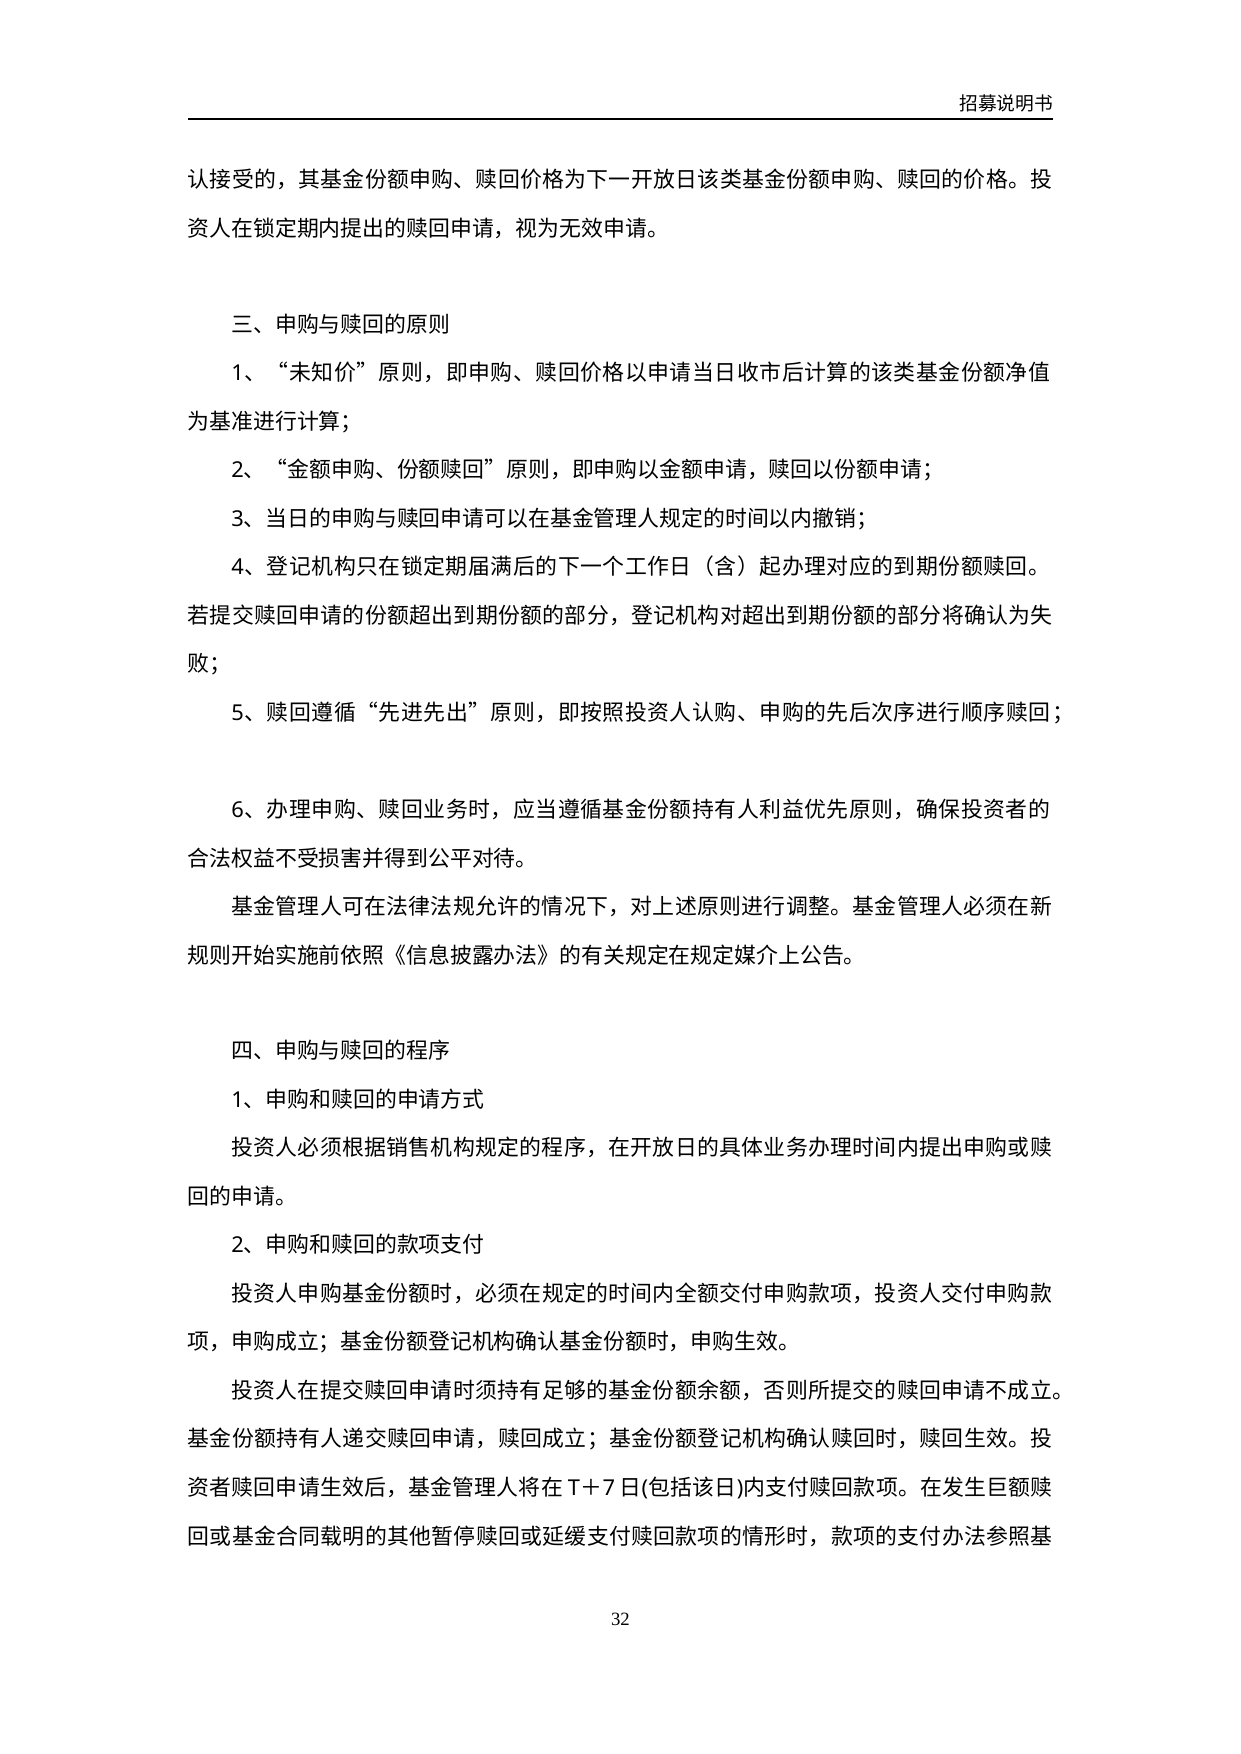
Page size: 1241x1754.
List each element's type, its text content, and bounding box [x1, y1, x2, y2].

text 3、当日的申购与赎回申请可以在基金管理人规定的时间以内撤销； [187, 500, 1053, 533]
text 投资人必须根据销售机构规定的程序，在开放日的具体业务办理时间内提出申购或赎回的申请。 [187, 1130, 1053, 1211]
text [187, 162, 1053, 243]
text 基金管理人可在法律法规允许的情况下，对上述原则进行调整。基金管理人必须在新规则开始实施前依照《信息披露办法》的有关规定在规定媒介上公告。 [187, 888, 1053, 970]
text 5、赎回遵循“先进先出”原则，即按照投资人认购、申购的先后次序进行顺序赎回； [187, 694, 1053, 776]
text 6、办理申购、赎回业务时，应当遵循基金份额持有人利益优先原则，确保投资者的合法权益不受损害并得到公平对待。 [187, 791, 1053, 873]
text 投资人申购基金份额时，必须在规定的时间内全额交付申购款项，投资人交付申购款项，申购成立；基金份额登记机构确认基金份额时，申购生效。 [187, 1275, 1053, 1356]
text 4、登记机构只在锁定期届满后的下一个工作日（含）起办理对应的到期份额赎回。若提交赎回申请的份额超出到期份额的部分，登记机构对超出到期份额的部分将确认为失败； [187, 548, 1053, 678]
text 2、“金额申购、份额赎回”原则，即申购以金额申请，赎回以份额申请； [187, 452, 1053, 484]
text 2、申购和赎回的款项支付 [187, 1227, 1053, 1259]
text 三、申购与赎回的原则 [187, 306, 1053, 339]
text 四、申购与赎回的程序 [187, 1033, 1053, 1066]
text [187, 1372, 1053, 1551]
text 1、“未知价”原则，即申购、赎回价格以申请当日收市后计算的该类基金份额净值为基准进行计算； [187, 355, 1053, 436]
text 1、申购和赎回的申请方式 [187, 1081, 1053, 1114]
